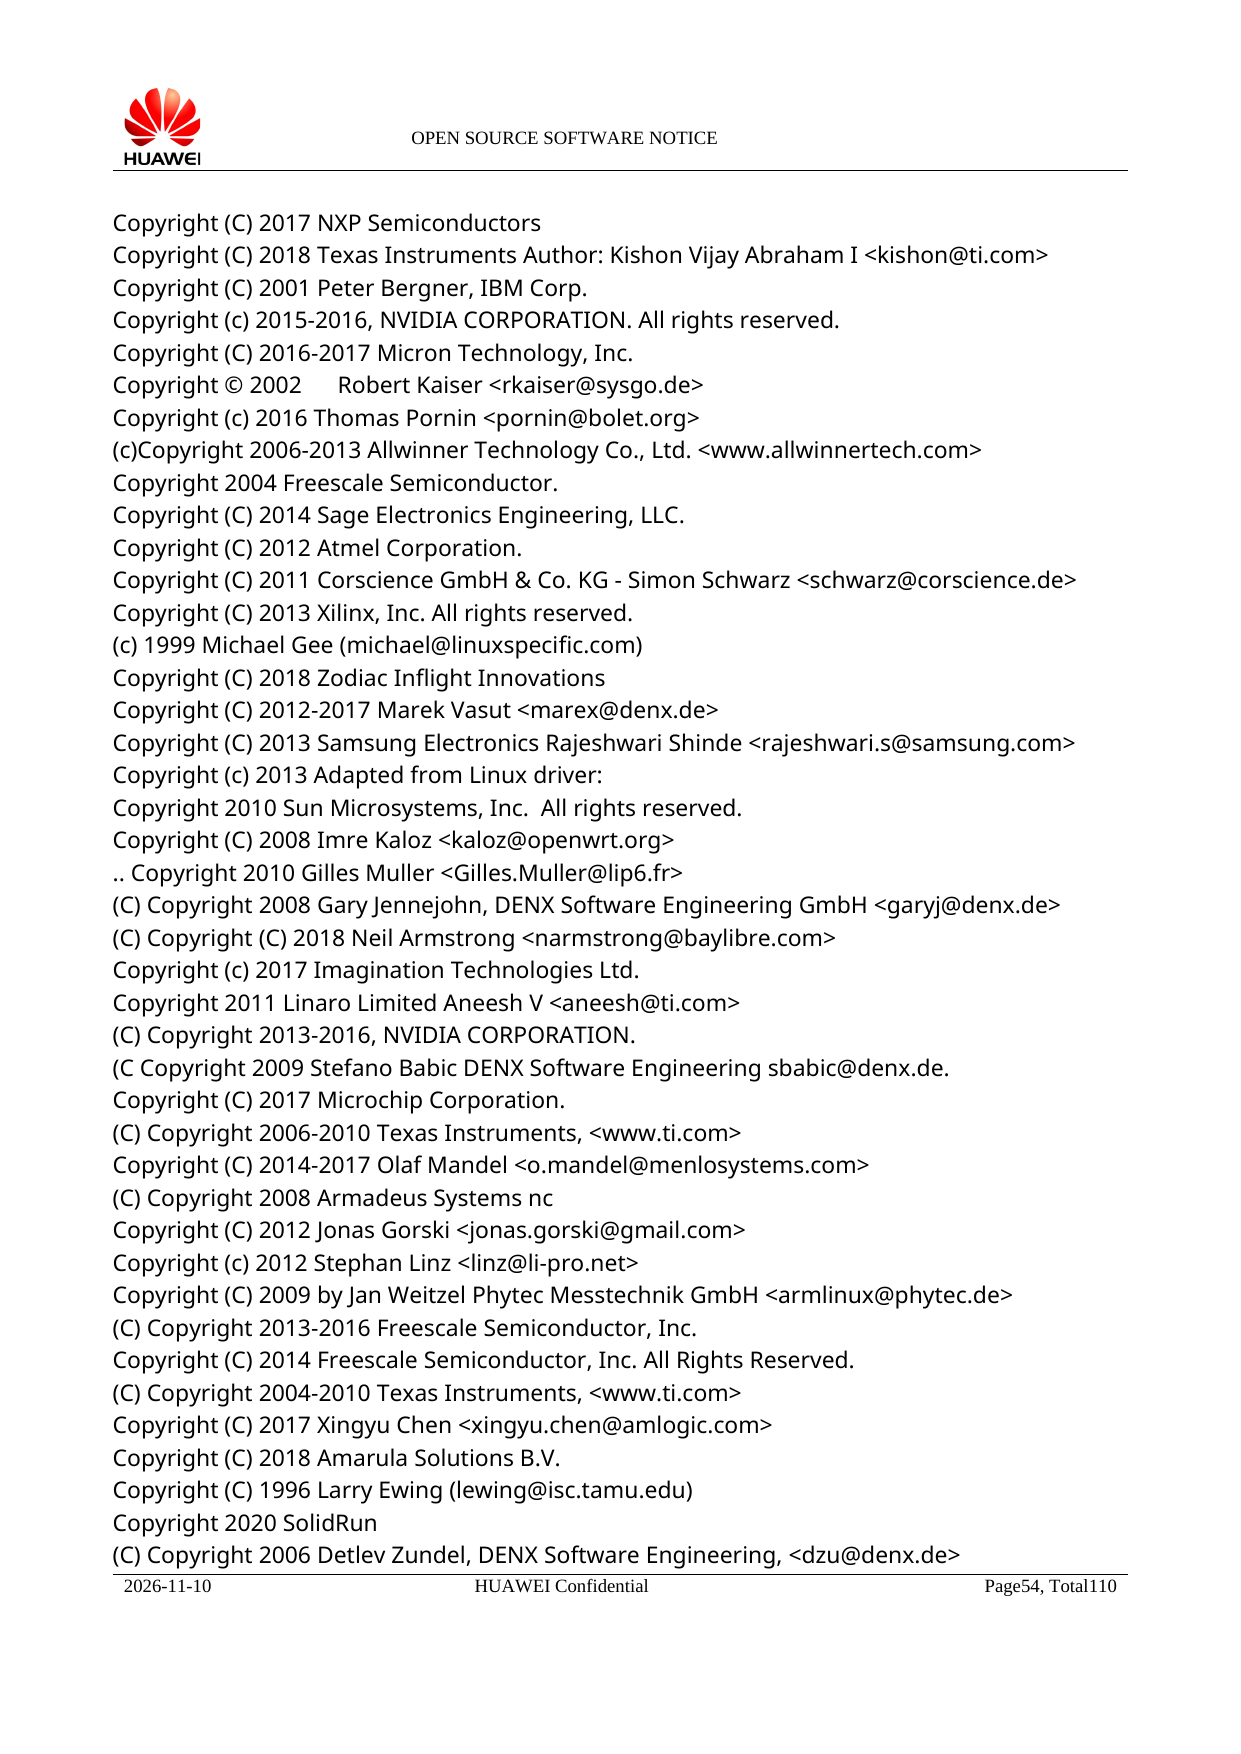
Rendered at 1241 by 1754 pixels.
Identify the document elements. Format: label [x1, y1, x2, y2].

picture [124, 88, 201, 165]
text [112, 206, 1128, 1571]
